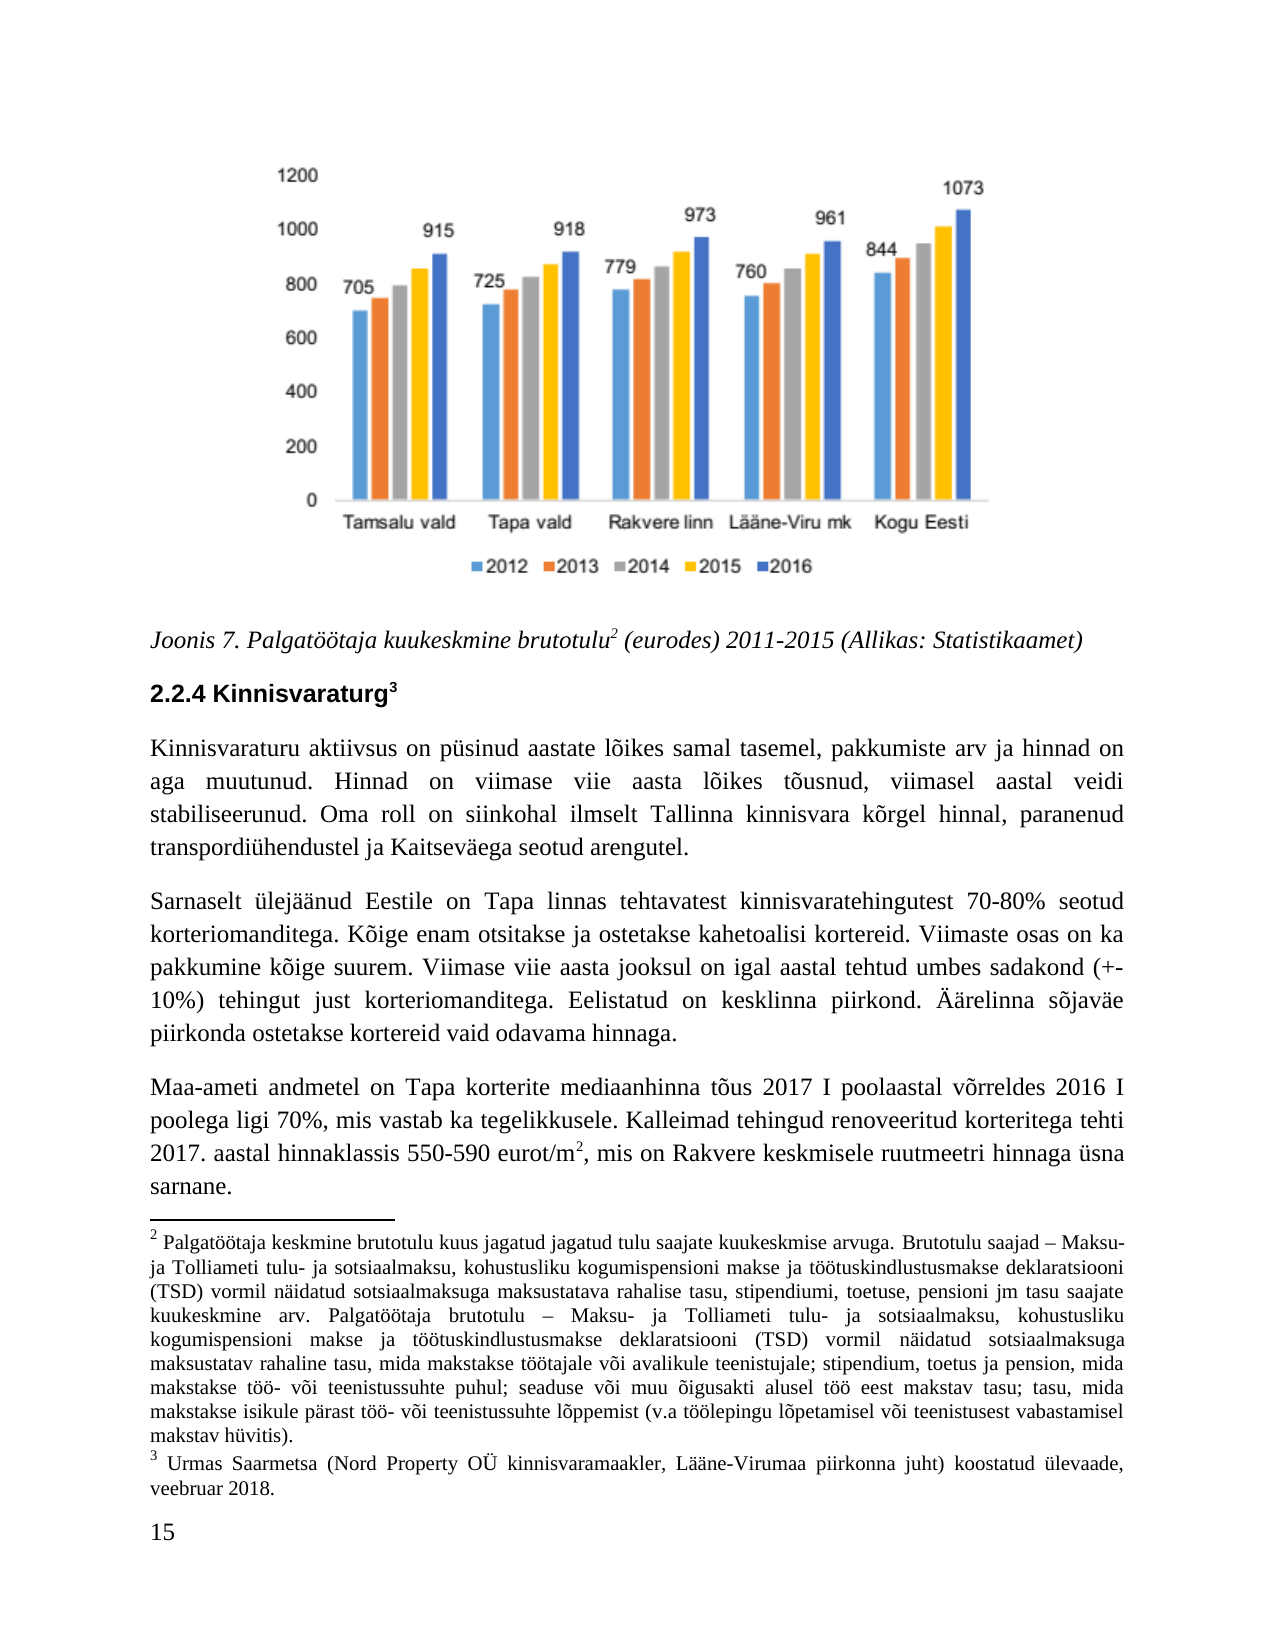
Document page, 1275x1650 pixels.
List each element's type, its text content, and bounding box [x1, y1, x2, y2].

text Joonis 8. Palgatöötaja kuukeskmine brutotulu (eurodes) 2011-2015 (Allikas: Statistikaamet) [150, 625, 1125, 654]
text Sarnaselt ülejäänud Eestile on Tapa linnas tehtavatest kinnisvaratehingutest 70-80% seotud korteriomanditega. Kõige enam otsitakse ja ostetakse kahetoalisi kortereid. Viimaste osas on ka pakkumine kõige suurem. Viimase viie aasta jooksul on igal aastal tehtud umbes sadakond (+-10%) tehingut just korteriomanditega. Eelistatud on kesklinna piirkond. Äärelinna sõjaväe piirkonda ostetakse kortereid vaid odavama hinnaga. [150, 886, 1125, 1047]
text Maa-ameti andmetel on Tapa korterite mediaanhinna tõus 2017 I poolaastal võrreldes 2016 I poolega ligi 70%, mis vastab ka tegelikkusele. Kalleimad tehingud renoveeritud korteritega tehti 2017. aastal hinnaklassis 550-590 eurot/m2, mis on Rakvere keskmisele ruutmeetri hinnaga üsna sarnane. [150, 1072, 1125, 1199]
text Kinnisvaraturu aktiivsus on püsinud aastate lõikes samal tasemel, pakkumiste arv ja hinnad on aga muutunud. Hinnad on viimase viie aasta lõikes tõusnud, viimasel aastal veidi stabiliseerunud. Oma roll on siinkohal ilmselt Tallinna kinnisvara kõrgel hinnal, paranenud transpordiühendustel ja Kaitseväega seotud arengutel. [150, 733, 1125, 861]
subtitle 2.2.4 Kinnisvaraturg [150, 679, 1125, 708]
